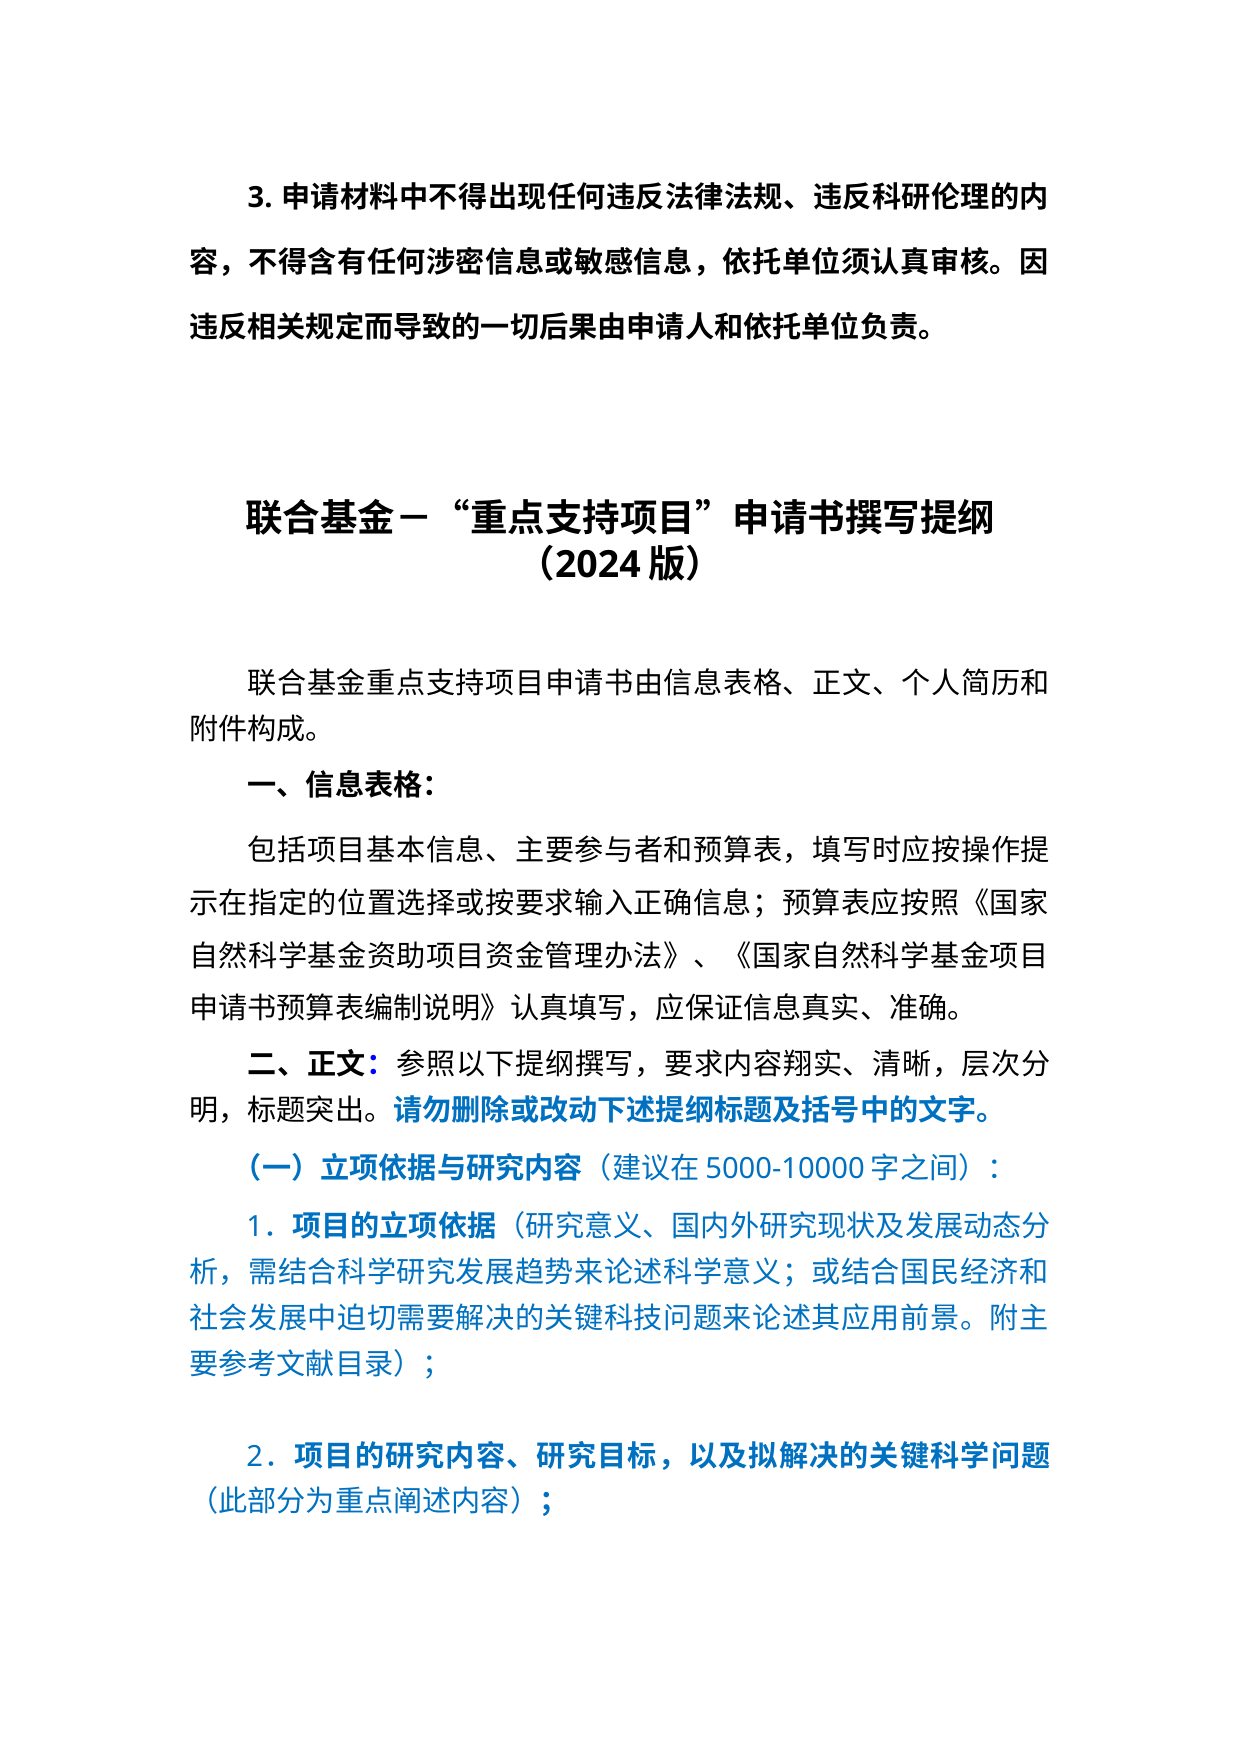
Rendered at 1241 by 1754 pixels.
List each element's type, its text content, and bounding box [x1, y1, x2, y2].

text （2024版） [189, 540, 1051, 586]
text 一、信息表格： [189, 761, 1051, 803]
text 1．项目的立项依据（研究意义、国内外研究现状及发展动态分析，需结合科学研究发展趋势来论述科学意义；或结合国民经济和社会发展中迫切需要解决的关键科技问题来论述其应用前景。附主要参考文献目录）； [189, 1200, 1051, 1383]
text 联合基金－“重点支持项目”申请书撰写提纲 [189, 494, 1051, 540]
text 联合基金重点支持项目申请书由信息表格、正文、个人简历和附件构成。 [189, 657, 1051, 749]
text 包括项目基本信息、主要参与者和预算表，填写时应按操作提示在指定的位置选择或按要求输入正确信息；预算表应按照《国家自然科学基金资助项目资金管理办法》、《国家自然科学基金项目申请书预算表编制说明》认真填写，应保证信息真实、准确。 [189, 826, 1051, 1027]
text 2．项目的研究内容、研究目标，以及拟解决的关键科学问题（此部分为重点阐述内容）； [189, 1429, 1051, 1521]
text （一）立项依据与研究内容（建议在5000-10000字之间）： [233, 1142, 1051, 1188]
text 二、正文：参照以下提纲撰写，要求内容翔实、清晰，层次分明，标题突出。请勿删除或改动下述提纲标题及括号中的文字。 [189, 1038, 1051, 1129]
text 3. 申请材料中不得出现任何违反法律法规、违反科研伦理的内容，不得含有任何涉密信息或敏感信息，依托单位须认真审核。因违反相关规定而导致的一切后果由申请人和依托单位负责。 [189, 162, 1051, 357]
